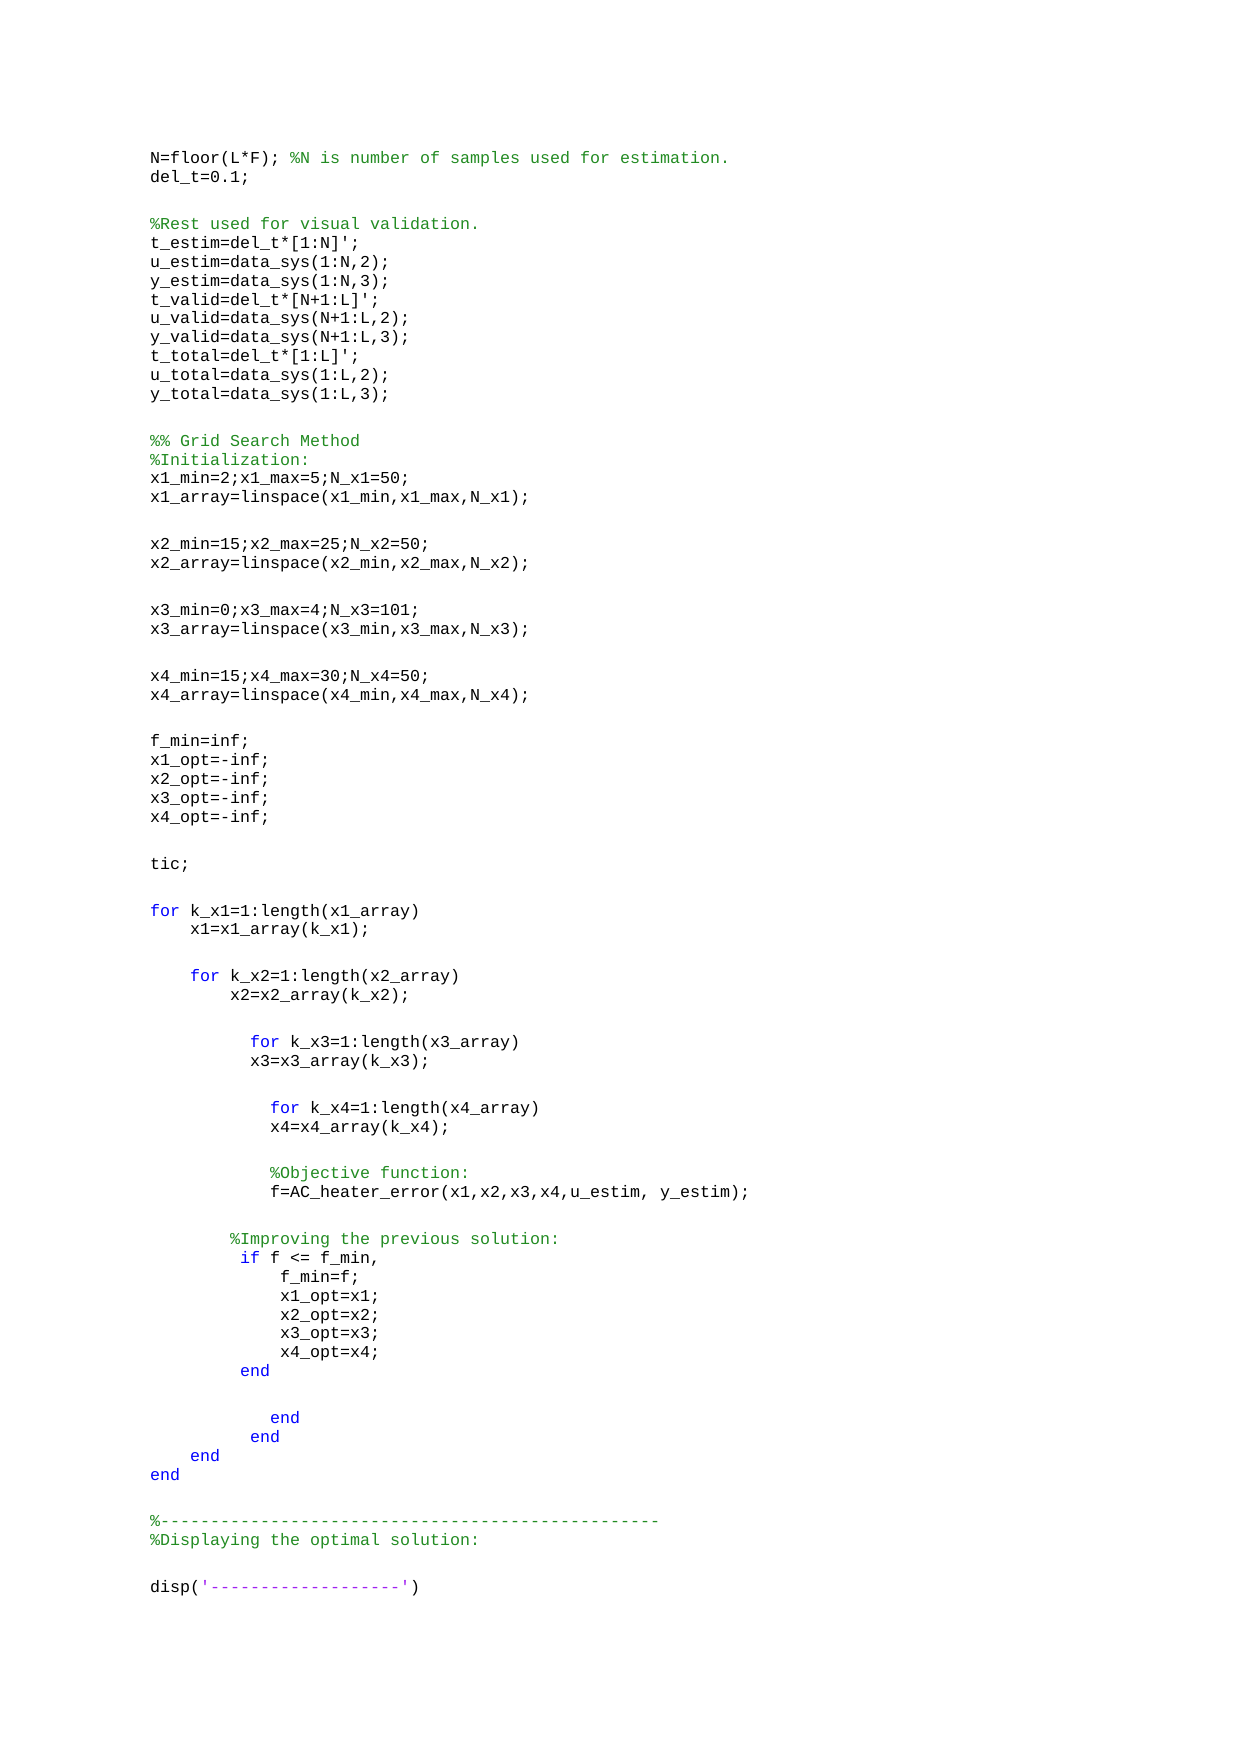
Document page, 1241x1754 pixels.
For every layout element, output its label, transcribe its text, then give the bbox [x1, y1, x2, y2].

text disp('-------------------') [150, 1579, 1090, 1598]
text end [150, 1363, 1090, 1382]
text u_estim=data_sys(1:N,2); [150, 253, 1090, 272]
text for k_x3=1:length(x3_array) [150, 1033, 1090, 1052]
text x4_min=15;x4_max=30;N_x4=50; [150, 667, 1090, 686]
text end [150, 1466, 1090, 1485]
text end [150, 1428, 1090, 1447]
text x2_min=15;x2_max=25;N_x2=50; [150, 536, 1090, 554]
text x2_opt=-inf; [150, 771, 1090, 789]
text x3_min=0;x3_max=4;N_x3=101; [150, 601, 1090, 620]
text t_estim=del_t*[1:N]'; [150, 234, 1090, 253]
text x4_opt=-inf; [150, 808, 1090, 827]
text f=AC_heater_error(x1,x2,x3,x4,u_estim, y_estim); [150, 1184, 1090, 1203]
text %% Grid Search Method [150, 432, 1090, 451]
text x4_array=linspace(x4_min,x4_max,N_x4); [150, 686, 1090, 705]
text u_valid=data_sys(N+1:L,2); [150, 310, 1090, 329]
text f_min=inf; [150, 733, 1090, 752]
text f_min=f; [150, 1268, 1090, 1287]
text end [150, 1447, 1090, 1466]
text t_valid=del_t*[N+1:L]'; [150, 291, 1090, 310]
text x1_opt=-inf; [150, 752, 1090, 771]
text x2_opt=x2; [150, 1306, 1090, 1325]
text for k_x1=1:length(x1_array) [150, 902, 1090, 921]
text x1_array=linspace(x1_min,x1_max,N_x1); [150, 489, 1090, 508]
text end [150, 1409, 1090, 1428]
text u_total=data_sys(1:L,2); [150, 367, 1090, 385]
text %Rest used for visual validation. [150, 216, 1090, 234]
text x2=x2_array(k_x2); [150, 987, 1090, 1006]
text for k_x2=1:length(x2_array) [150, 968, 1090, 987]
text x2_array=linspace(x2_min,x2_max,N_x2); [150, 554, 1090, 573]
text x1=x1_array(k_x1); [150, 921, 1090, 940]
text t_total=del_t*[1:L]'; [150, 348, 1090, 367]
text x3_opt=x3; [150, 1325, 1090, 1344]
text y_total=data_sys(1:L,3); [150, 385, 1090, 404]
text %Improving the previous solution: [150, 1231, 1090, 1249]
text x4=x4_array(k_x4); [150, 1118, 1090, 1137]
text tic; [150, 855, 1090, 874]
text y_estim=data_sys(1:N,3); [150, 272, 1090, 291]
text x3_opt=-inf; [150, 789, 1090, 808]
text x4_opt=x4; [150, 1344, 1090, 1363]
text del_t=0.1; [150, 169, 1090, 188]
text if f <= f_min, [150, 1249, 1090, 1268]
text %Initialization: [150, 451, 1090, 470]
text %Objective function: [150, 1165, 1090, 1184]
text N=floor(L*F); %N is number of samples used for estimation. [150, 150, 1090, 169]
text x1_min=2;x1_max=5;N_x1=50; [150, 470, 1090, 489]
text x3=x3_array(k_x3); [150, 1052, 1090, 1071]
text y_valid=data_sys(N+1:L,3); [150, 329, 1090, 348]
text x1_opt=x1; [150, 1287, 1090, 1306]
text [150, 1513, 1090, 1532]
text %Displaying the optimal solution: [150, 1532, 1090, 1551]
text for k_x4=1:length(x4_array) [150, 1099, 1090, 1118]
text x3_array=linspace(x3_min,x3_max,N_x3); [150, 620, 1090, 639]
